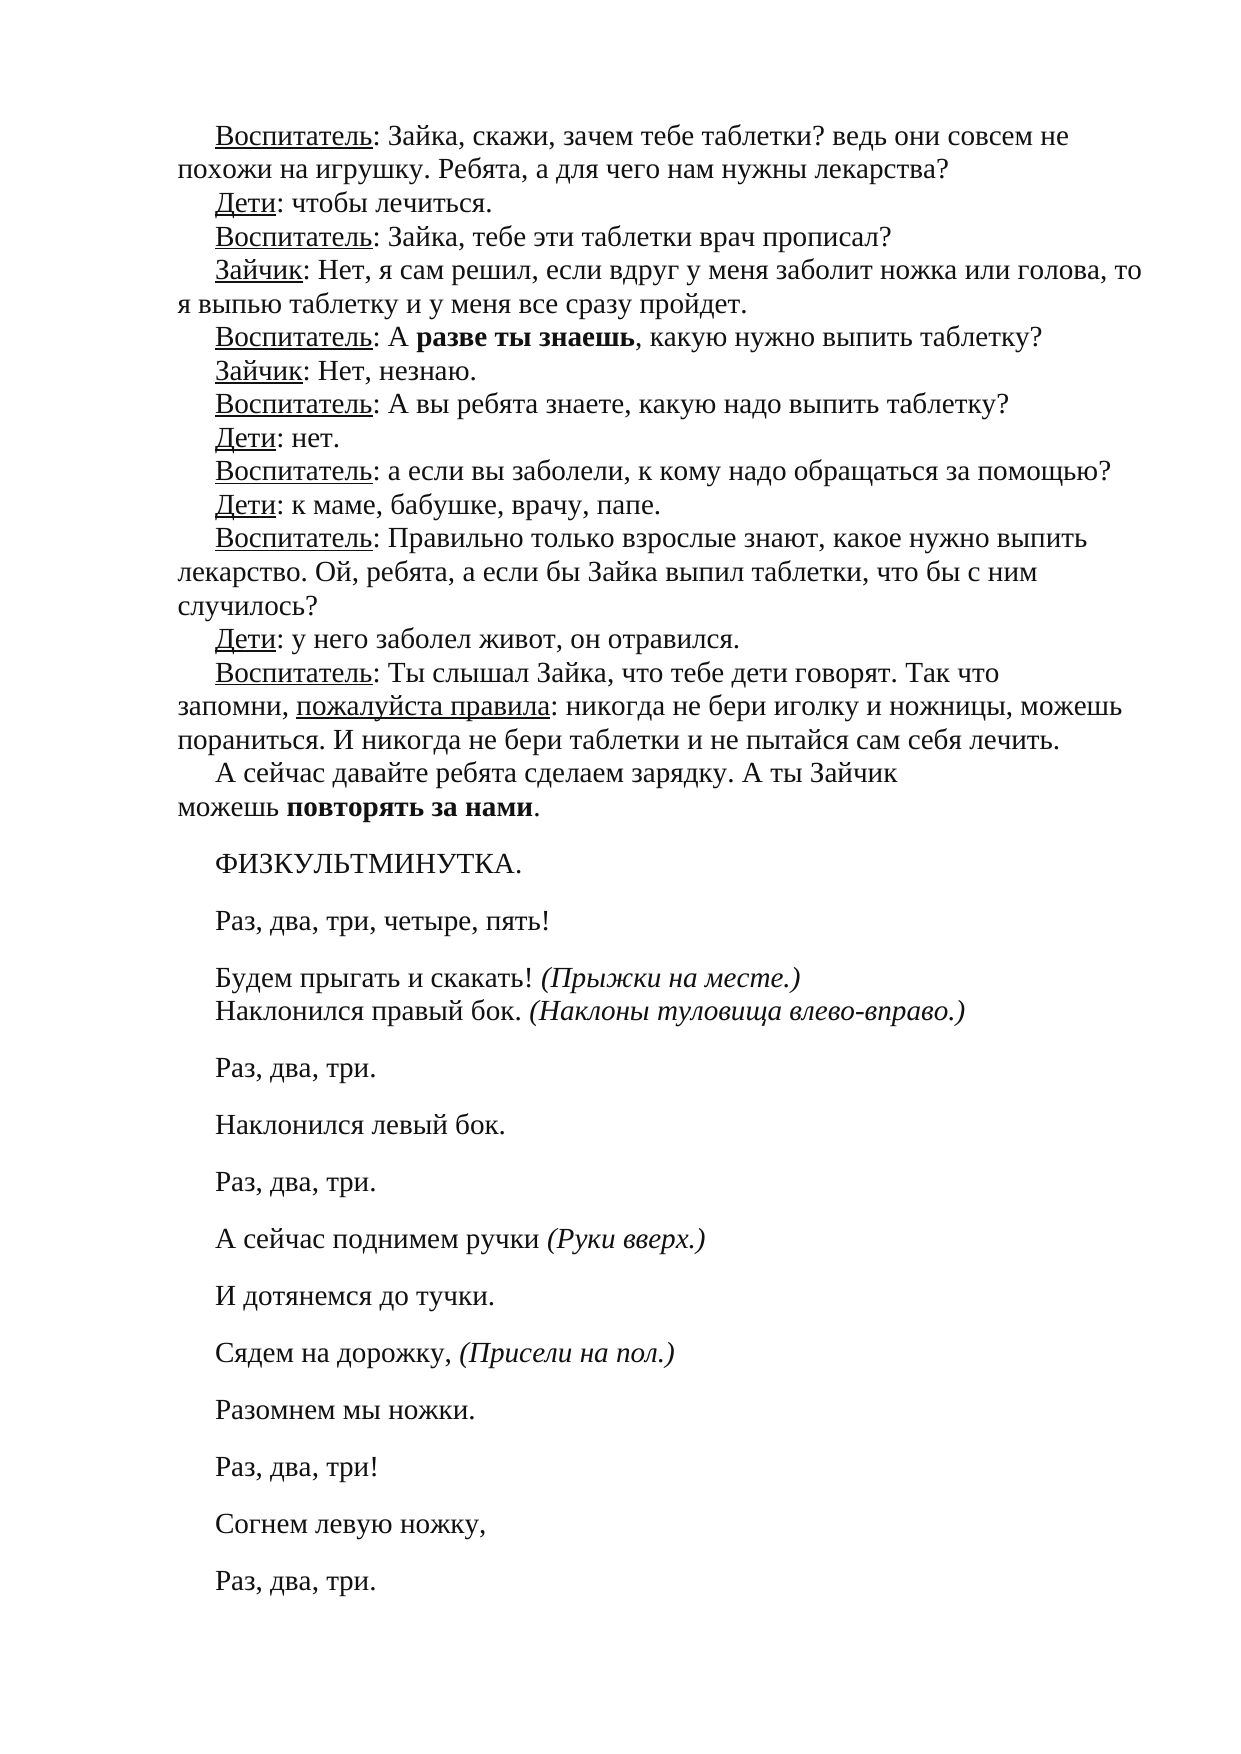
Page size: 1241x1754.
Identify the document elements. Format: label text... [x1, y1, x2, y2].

text Согнем левую ножку, [177, 1506, 1152, 1540]
text Раз, два, три. [177, 1164, 1152, 1198]
text Воспитатель: а если вы заболели, к кому надо обращаться за помощью? [177, 453, 1152, 487]
text Воспитатель: А разве ты знаешь, какую нужно выпить таблетку? [177, 319, 1152, 353]
text А сейчас поднимем ручки (Руки вверх.) [177, 1221, 1152, 1255]
text ФИЗКУЛЬТМИНУТКА. [177, 846, 1152, 879]
text Раз, два, три! [177, 1449, 1152, 1483]
text Воспитатель: Зайка, тебе эти таблетки врач прописал? [177, 219, 1152, 252]
text Воспитатель: А вы ребята знаете, какую надо выпить таблетку? [177, 386, 1152, 420]
text Наклонился левый бок. [177, 1107, 1152, 1141]
text Дети: нет. [177, 420, 1152, 453]
text Наклонился правый бок. (Наклоны туловища влево-вправо.) [177, 993, 1152, 1027]
text Воспитатель: Зайка, скажи, зачем тебе таблетки? ведь они совсем не похожи на игрушку. Ребята, а для чего нам нужны лекарства? [177, 118, 1152, 185]
text Воспитатель: Правильно только взрослые знают, какое нужно выпить лекарство. Ой, ребята, а если бы Зайка выпил таблетки, что бы с ним случилось? [177, 521, 1152, 621]
text Зайчик: Нет, я сам решил, если вдруг у меня заболит ножка или голова, то я выпью таблетку и у меня все сразу пройдет. [177, 252, 1152, 319]
text Будем прыгать и скакать! (Прыжки на месте.) [177, 960, 1152, 993]
text Раз, два, три. [177, 1050, 1152, 1084]
text А сейчас давайте ребята сделаем зарядку. А ты Зайчик можешь повторять за нами. [177, 755, 1152, 822]
text И дотянемся до тучки. [177, 1278, 1152, 1312]
text Раз, два, три. [177, 1563, 1152, 1597]
text Дети: чтобы лечиться. [177, 185, 1152, 219]
text Дети: к маме, бабушке, врачу, папе. [177, 487, 1152, 521]
text Раз, два, три, четыре, пять! [177, 903, 1152, 936]
text Сядем на дорожку, (Присели на пол.) [177, 1335, 1152, 1369]
text Разомнем мы ножки. [177, 1392, 1152, 1426]
text Воспитатель: Ты слышал Зайка, что тебе дети говорят. Так что запомни, пожалуйста правила: никогда не бери иголку и ножницы, можешь пораниться. И никогда не бери таблетки и не пытайся сам себя лечить. [177, 655, 1152, 755]
text Дети: у него заболел живот, он отравился. [177, 621, 1152, 655]
text Зайчик: Нет, незнаю. [177, 353, 1152, 386]
